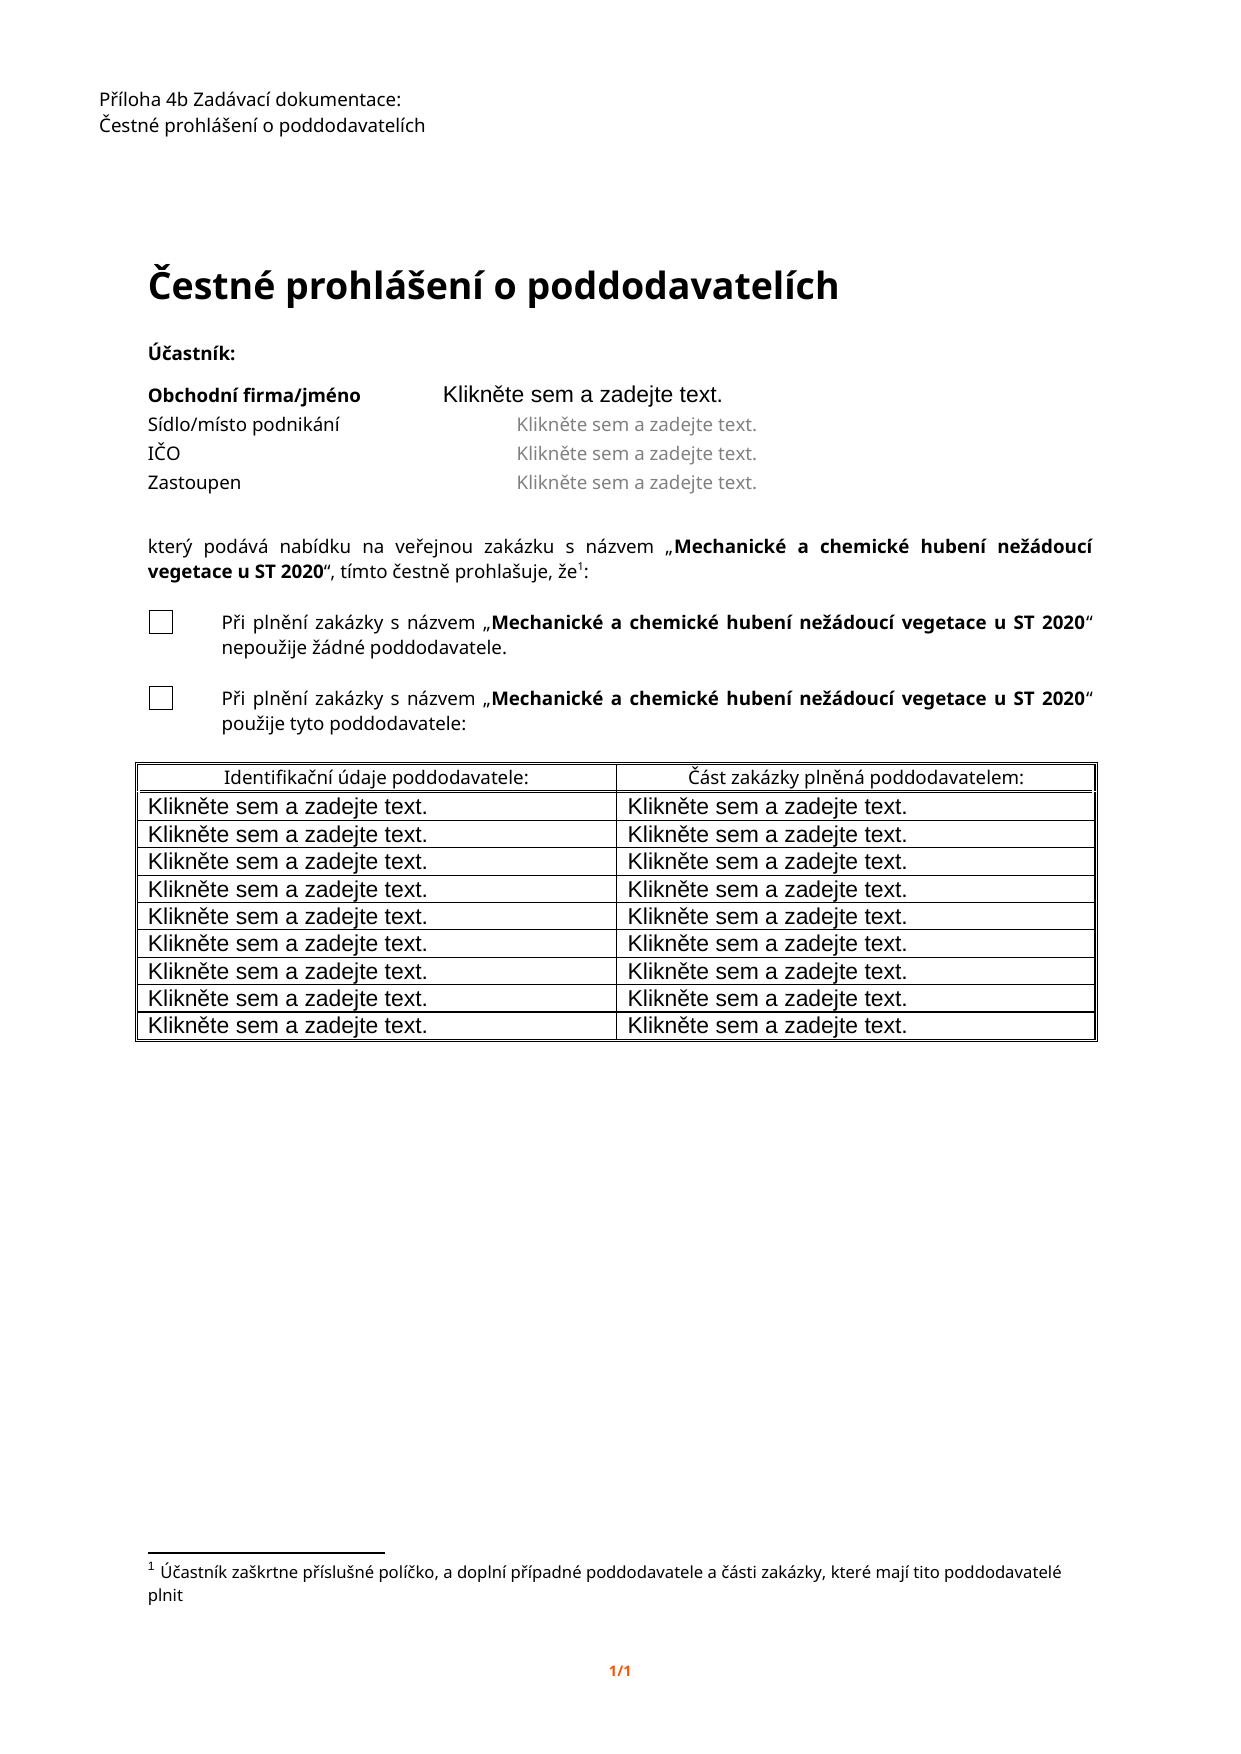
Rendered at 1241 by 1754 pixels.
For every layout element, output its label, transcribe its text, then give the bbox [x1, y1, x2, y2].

text Účastník: [148, 336, 1093, 367]
text Obchodní firma/jméno [148, 379, 1093, 408]
text Při plnění zakázky s názvem „Mechanické a chemické hubení nežádoucí vegetace u ST 2020“ použije tyto poddodavatele: [148, 685, 1093, 736]
text Zastoupen [148, 466, 1093, 495]
text Při plnění zakázky s názvem „Mechanické a chemické hubení nežádoucí vegetace u ST 2020“ nepoužije žádné poddodavatele. [148, 609, 1093, 660]
title Čestné prohlášení o poddodavatelích [148, 259, 1093, 311]
text který podává nabídku na veřejnou zakázku s názvem „Mechanické a chemické hubení nežádoucí vegetace u ST 2020“, tímto čestně prohlašuje, že: [148, 533, 1093, 584]
table_header Část zakázky plněná poddodavatelem: [617, 765, 1094, 790]
text Sídlo/místo podnikání [148, 408, 1093, 437]
text IČO [148, 437, 1093, 466]
table_header Identifikační údaje poddodavatele: [138, 765, 616, 790]
